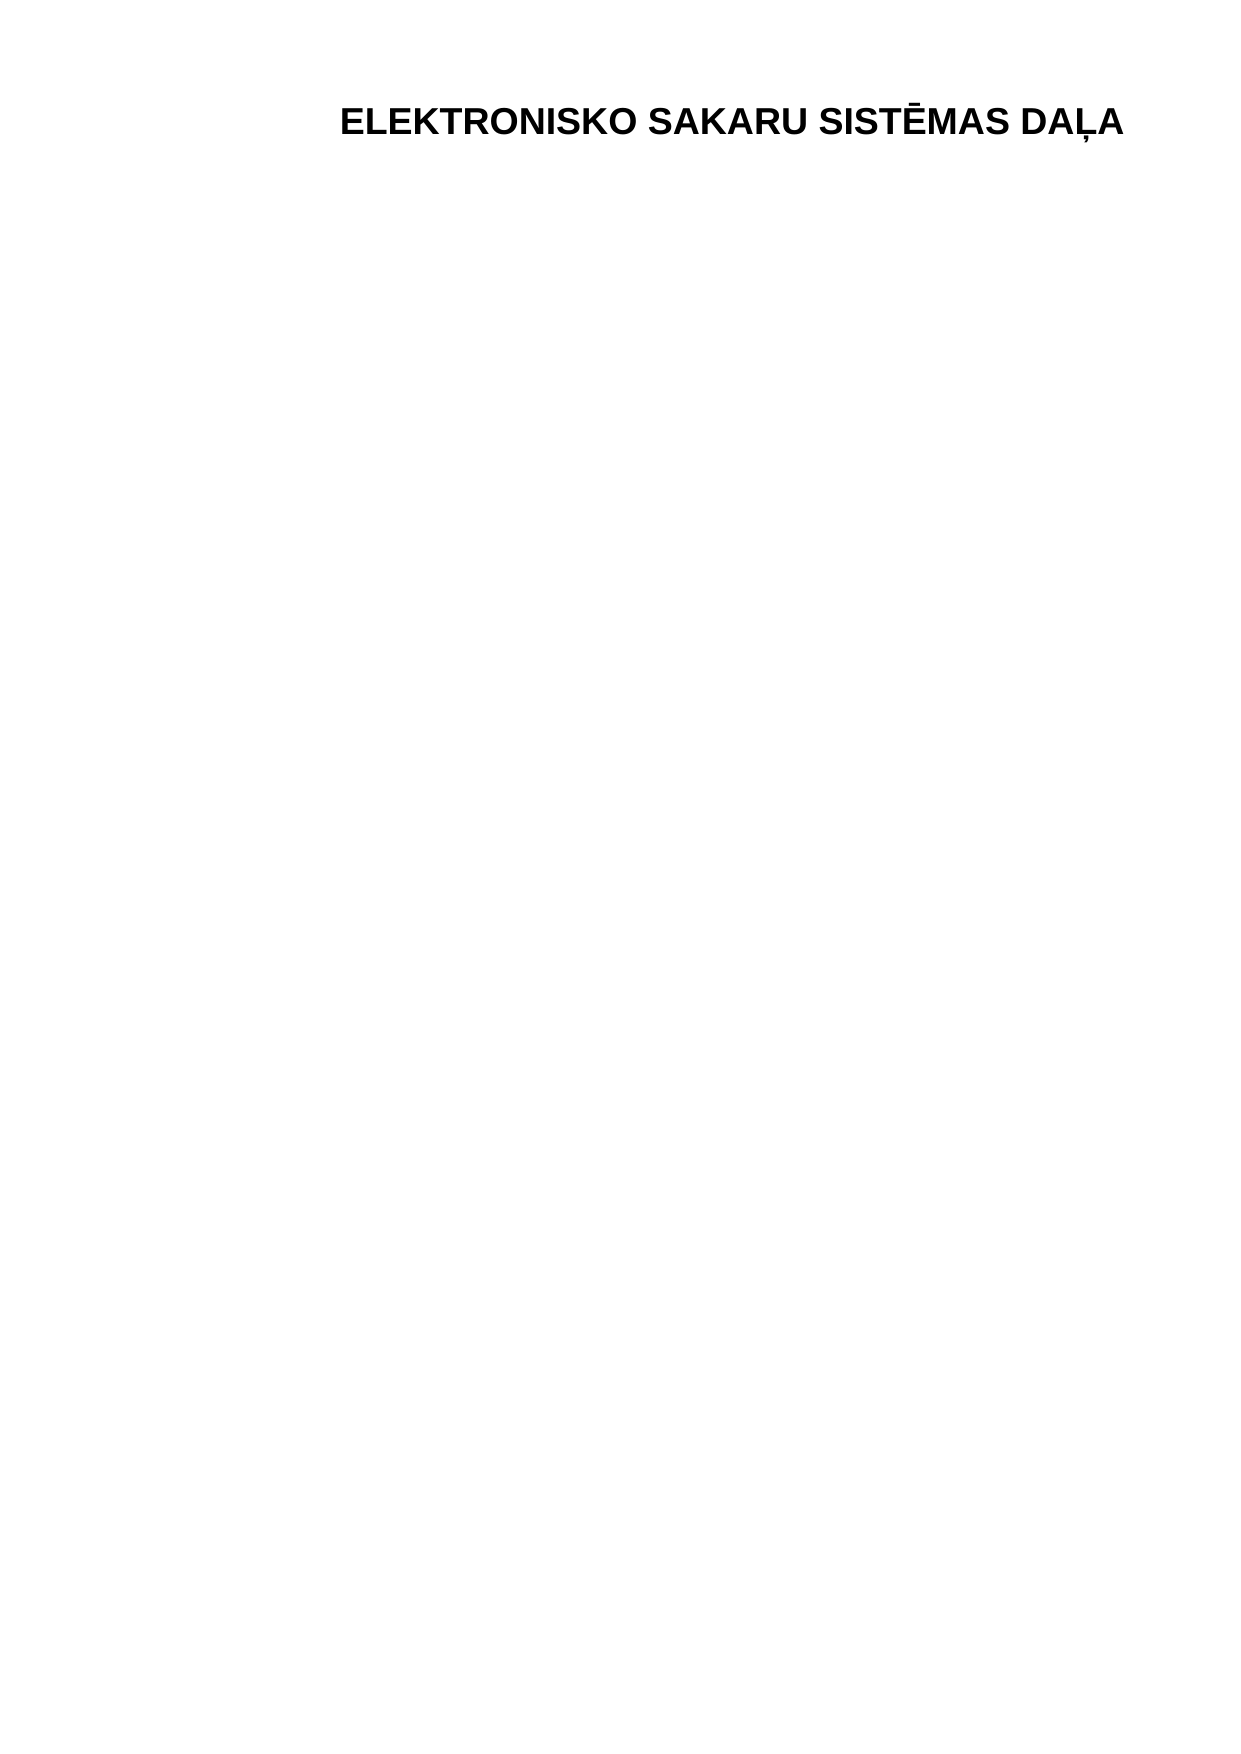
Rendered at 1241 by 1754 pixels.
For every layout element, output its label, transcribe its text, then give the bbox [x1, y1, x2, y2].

text ELEKTRONISKO SAKARU SISTĒMAS DAĻA [136, 99, 1125, 142]
